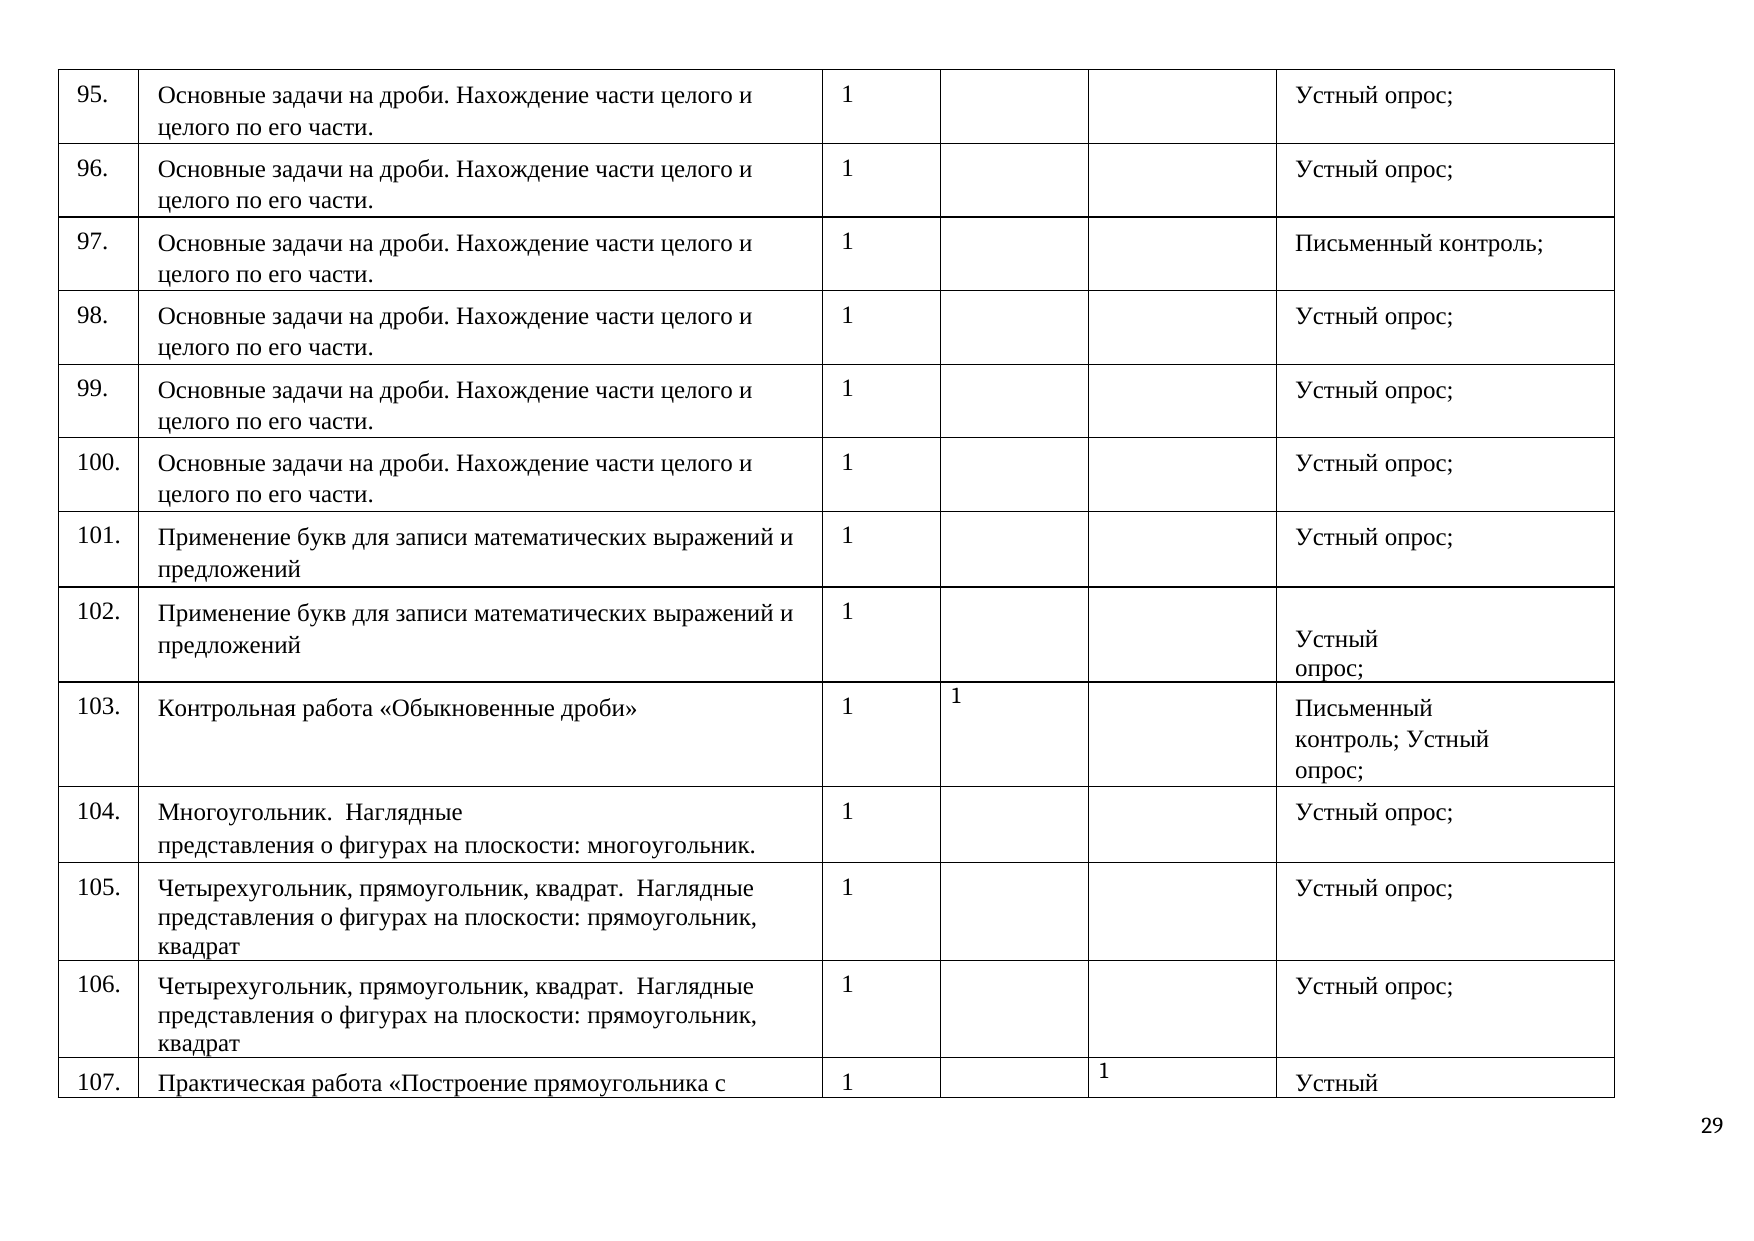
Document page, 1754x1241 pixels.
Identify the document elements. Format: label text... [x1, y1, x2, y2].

table_cell 98. [59, 291, 138, 363]
table_cell 1 [823, 291, 940, 363]
table_cell 1 [823, 863, 940, 960]
table_cell Основные задачи на дроби. Нахождение части целого и целого по его части. [139, 291, 822, 363]
table_cell 1 [823, 70, 940, 143]
table_cell Устный опрос; [1277, 291, 1614, 363]
table_cell [941, 961, 1088, 1057]
table_cell [941, 588, 1088, 681]
table_cell 106. [59, 961, 138, 1057]
table_cell [1089, 512, 1276, 586]
table_cell 1 [823, 218, 940, 290]
table_cell Четырехугольник, прямоугольник, квадрат. Наглядные представления о фигурах на плоскости: прямоугольник, квадрат [139, 863, 822, 960]
table_cell Применение букв для записи математических выражений и предложений [139, 512, 822, 586]
table_cell Устный опрос; [1277, 144, 1614, 216]
table_cell 105. [59, 863, 138, 960]
table_cell Четырехугольник, прямоугольник, квадрат. Наглядные представления о фигурах на плоскости: прямоугольник, квадрат [139, 961, 822, 1057]
table_cell 1 [823, 438, 940, 511]
table_cell [941, 218, 1088, 290]
table_cell Многоугольник. Наглядные представления о фигурах на плоскости: многоугольник. [139, 787, 822, 862]
table_cell [1089, 291, 1276, 363]
table_cell [941, 512, 1088, 586]
table_cell Устный опрос; [1277, 70, 1614, 143]
table_cell [1089, 144, 1276, 216]
table_cell [1089, 588, 1276, 681]
table_cell [1089, 961, 1276, 1057]
table_cell 96. [59, 144, 138, 216]
table_cell [1089, 218, 1276, 290]
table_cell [1277, 1058, 1614, 1097]
table_cell 101. [59, 512, 138, 586]
table_cell Устный опрос; [1277, 438, 1614, 511]
table_cell 1 [823, 512, 940, 586]
table_cell Устный опрос; [1277, 512, 1614, 586]
table_cell [1089, 70, 1276, 143]
table_cell Основные задачи на дроби. Нахождение части целого и целого по его части. [139, 365, 822, 437]
table_cell Устный опрос; [1277, 588, 1614, 681]
table_cell [1089, 863, 1276, 960]
table_cell 1 [823, 365, 940, 437]
table_cell 99. [59, 365, 138, 437]
table_cell 107. [59, 1058, 138, 1097]
table_cell Устный опрос; [1277, 365, 1614, 437]
table_cell [941, 1058, 1088, 1097]
table_cell [941, 787, 1088, 862]
table_cell [941, 291, 1088, 363]
table_cell 1 [823, 787, 940, 862]
table_cell [941, 144, 1088, 216]
table_cell 1 [823, 144, 940, 216]
table_cell 1 [1089, 1058, 1276, 1097]
table_cell [1089, 438, 1276, 511]
table_cell [1089, 365, 1276, 437]
table_cell 1 [823, 683, 940, 786]
table_cell 1 [823, 1058, 940, 1097]
table_cell Письменный контроль; Устный опрос; [1277, 683, 1614, 786]
table_cell Применение букв для записи математических выражений и предложений [139, 588, 822, 681]
table_cell [941, 70, 1088, 143]
table_cell Основные задачи на дроби. Нахождение части целого и целого по его части. [139, 218, 822, 290]
table_cell [941, 863, 1088, 960]
table_cell 104. [59, 787, 138, 862]
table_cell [139, 1058, 822, 1097]
table_cell 95. [59, 70, 138, 143]
table_cell 103. [59, 683, 138, 786]
table_cell 100. [59, 438, 138, 511]
table_cell 97. [59, 218, 138, 290]
table_cell Устный опрос; [1277, 961, 1614, 1057]
table_cell Основные задачи на дроби. Нахождение части целого и целого по его части. [139, 70, 822, 143]
table_cell [941, 365, 1088, 437]
table_cell Устный опрос; [1277, 863, 1614, 960]
table_cell Основные задачи на дроби. Нахождение части целого и целого по его части. [139, 438, 822, 511]
table_cell [1089, 683, 1276, 786]
table_cell 1 [823, 588, 940, 681]
table_cell [941, 438, 1088, 511]
table_cell 1 [823, 961, 940, 1057]
table_cell 102. [59, 588, 138, 681]
table_cell Основные задачи на дроби. Нахождение части целого и целого по его части. [139, 144, 822, 216]
table_cell Контрольная работа «Обыкновенные дроби» [139, 683, 822, 786]
table_cell [1089, 787, 1276, 862]
table_cell Устный опрос; [1277, 787, 1614, 862]
table_cell 1 [941, 683, 1088, 786]
table_cell Письменный контроль; [1277, 218, 1614, 290]
